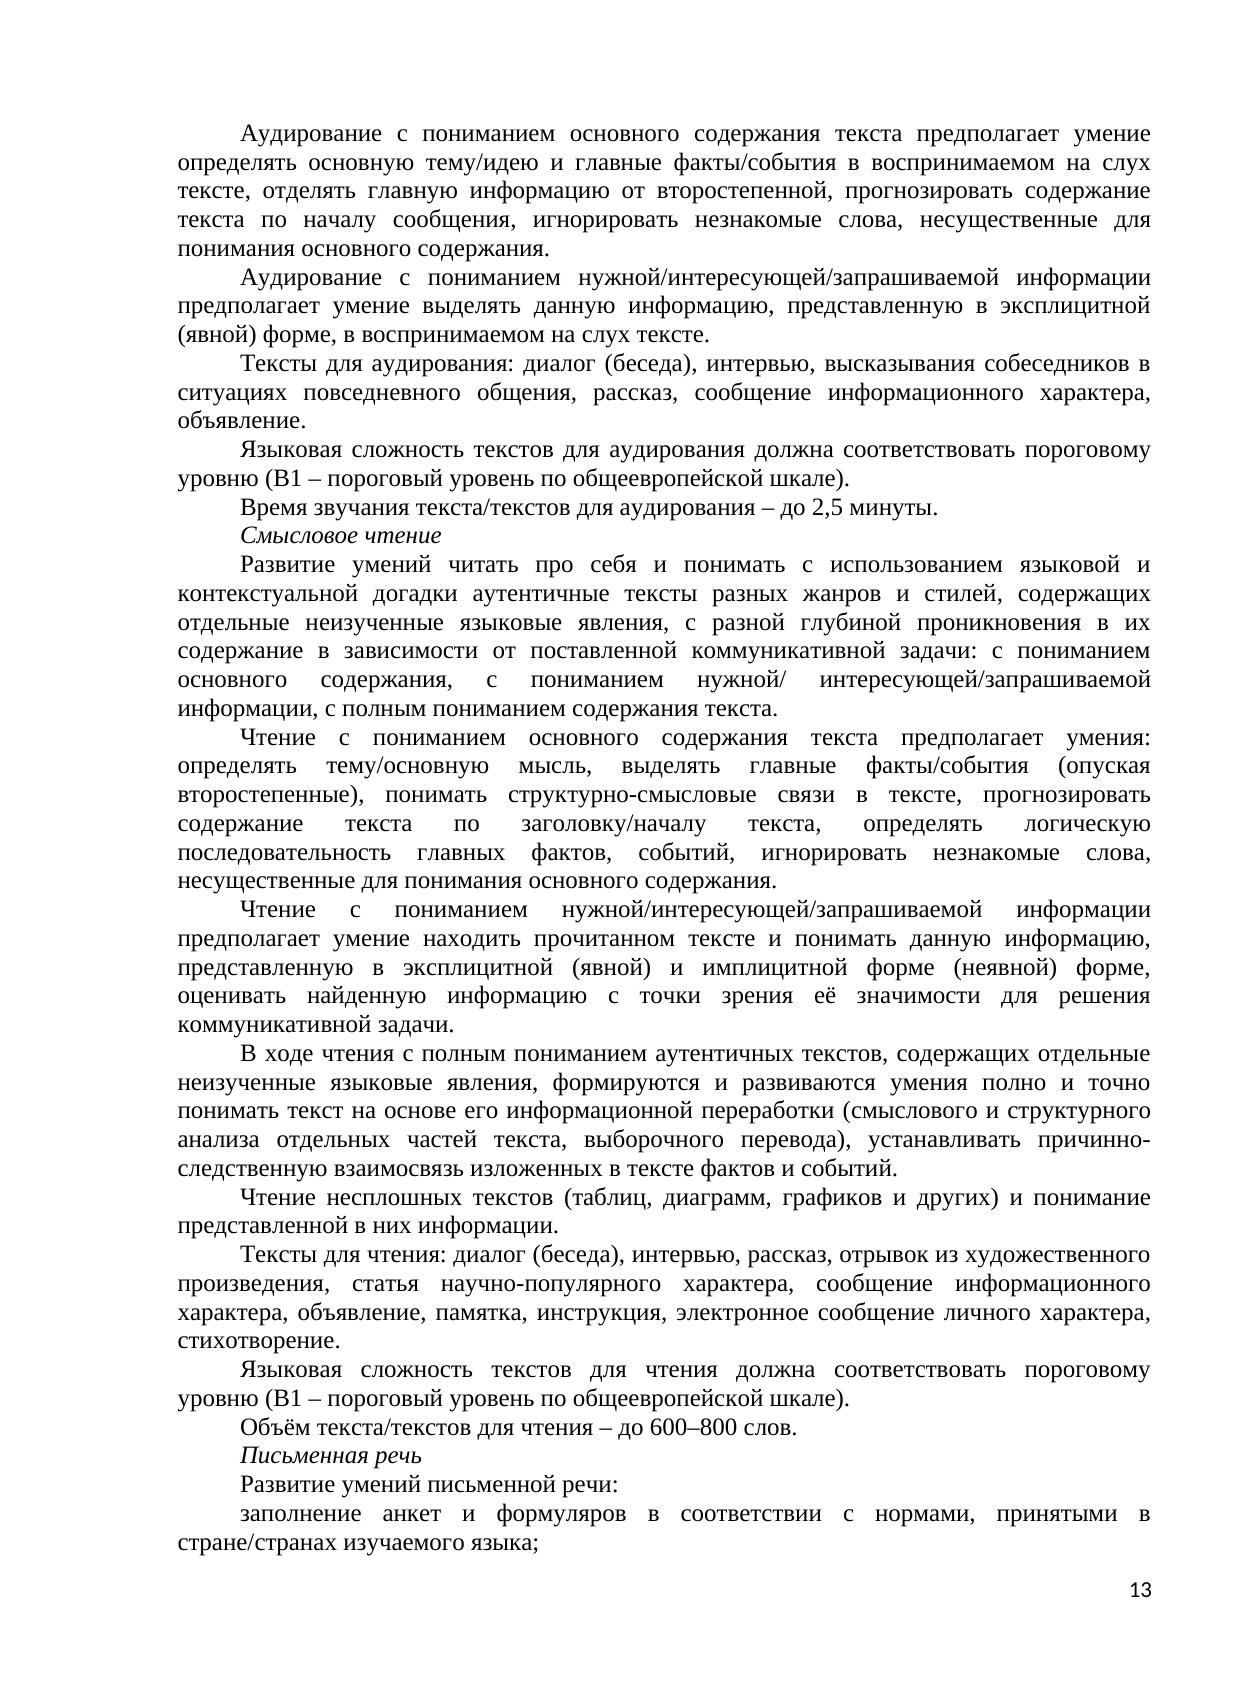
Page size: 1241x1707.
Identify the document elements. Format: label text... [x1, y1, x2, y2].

text Аудирование с пониманием основного содержания текста предполагает умение определять основную тему/идею и главные факты/события в воспринимаемом на слух тексте, отделять главную информацию от второстепенной, прогнозировать содержание текста по началу сообщения, игнорировать незнакомые слова, несущественные для понимания основного содержания. [177, 118, 1152, 262]
text Чтение несплошных текстов (таблиц, диаграмм, графиков и других) и понимание представленной в них информации. [177, 1182, 1152, 1239]
text Чтение с пониманием нужной/интересующей/запрашиваемой информации предполагает умение находить прочитанном тексте и понимать данную информацию, представленную в эксплицитной (явной) и имплицитной форме (неявной) форме, оценивать найденную информацию с точки зрения её значимости для решения коммуникативной задачи. [177, 894, 1152, 1038]
text Языковая сложность текстов для чтения должна соответствовать пороговому уровню (В1 – пороговый уровень по общеевропейской шкале). [177, 1354, 1152, 1412]
text Развитие умений письменной речи: [177, 1469, 1152, 1498]
text Тексты для аудирования: диалог (беседа), интервью, высказывания собеседников в ситуациях повседневного общения, рассказ, сообщение информационного характера, объявление. [177, 348, 1152, 434]
text заполнение анкет и формуляров в соответствии с нормами, принятыми в стране/странах изучаемого языка; [177, 1498, 1152, 1556]
text Время звучания текста/текстов для аудирования – до 2,5 минуты. [177, 492, 1152, 521]
text Объём текста/текстов для чтения – до 600–800 слов. [177, 1412, 1152, 1441]
text В ходе чтения с полным пониманием аутентичных текстов, содержащих отдельные неизученные языковые явления, формируются и развиваются умения полно и точно понимать текст на основе его информационной переработки (смыслового и структурного анализа отдельных частей текста, выборочного перевода), устанавливать причинно-следственную взаимосвязь изложенных в тексте фактов и событий. [177, 1038, 1152, 1182]
text Смысловое чтение [177, 521, 1152, 549]
text Чтение с пониманием основного содержания текста предполагает умения: определять тему/основную мысль, выделять главные факты/события (опуская второстепенные), понимать структурно-смысловые связи в тексте, прогнозировать содержание текста по заголовку/началу текста, определять логическую последовательность главных фактов, событий, игнорировать незнакомые слова, несущественные для понимания основного содержания. [177, 722, 1152, 894]
text Аудирование с пониманием нужной/интересующей/запрашиваемой информации предполагает умение выделять данную информацию, представленную в эксплицитной (явной) форме, в воспринимаемом на слух тексте. [177, 262, 1152, 348]
text Развитие умений читать про себя и понимать с использованием языковой и контекстуальной догадки аутентичные тексты разных жанров и стилей, содержащих отдельные неизученные языковые явления, с разной глубиной проникновения в их содержание в зависимости от поставленной коммуникативной задачи: с пониманием основного содержания, с пониманием нужной/ интересующей/запрашиваемой информации, с полным пониманием содержания текста. [177, 549, 1152, 722]
text Языковая сложность текстов для аудирования должна соответствовать пороговому уровню (В1 – пороговый уровень по общеевропейской шкале). [177, 434, 1152, 492]
text Письменная речь [177, 1441, 1152, 1469]
text Тексты для чтения: диалог (беседа), интервью, рассказ, отрывок из художественного произведения, статья научно-популярного характера, сообщение информационного характера, объявление, памятка, инструкция, электронное сообщение личного характера, стихотворение. [177, 1239, 1152, 1354]
